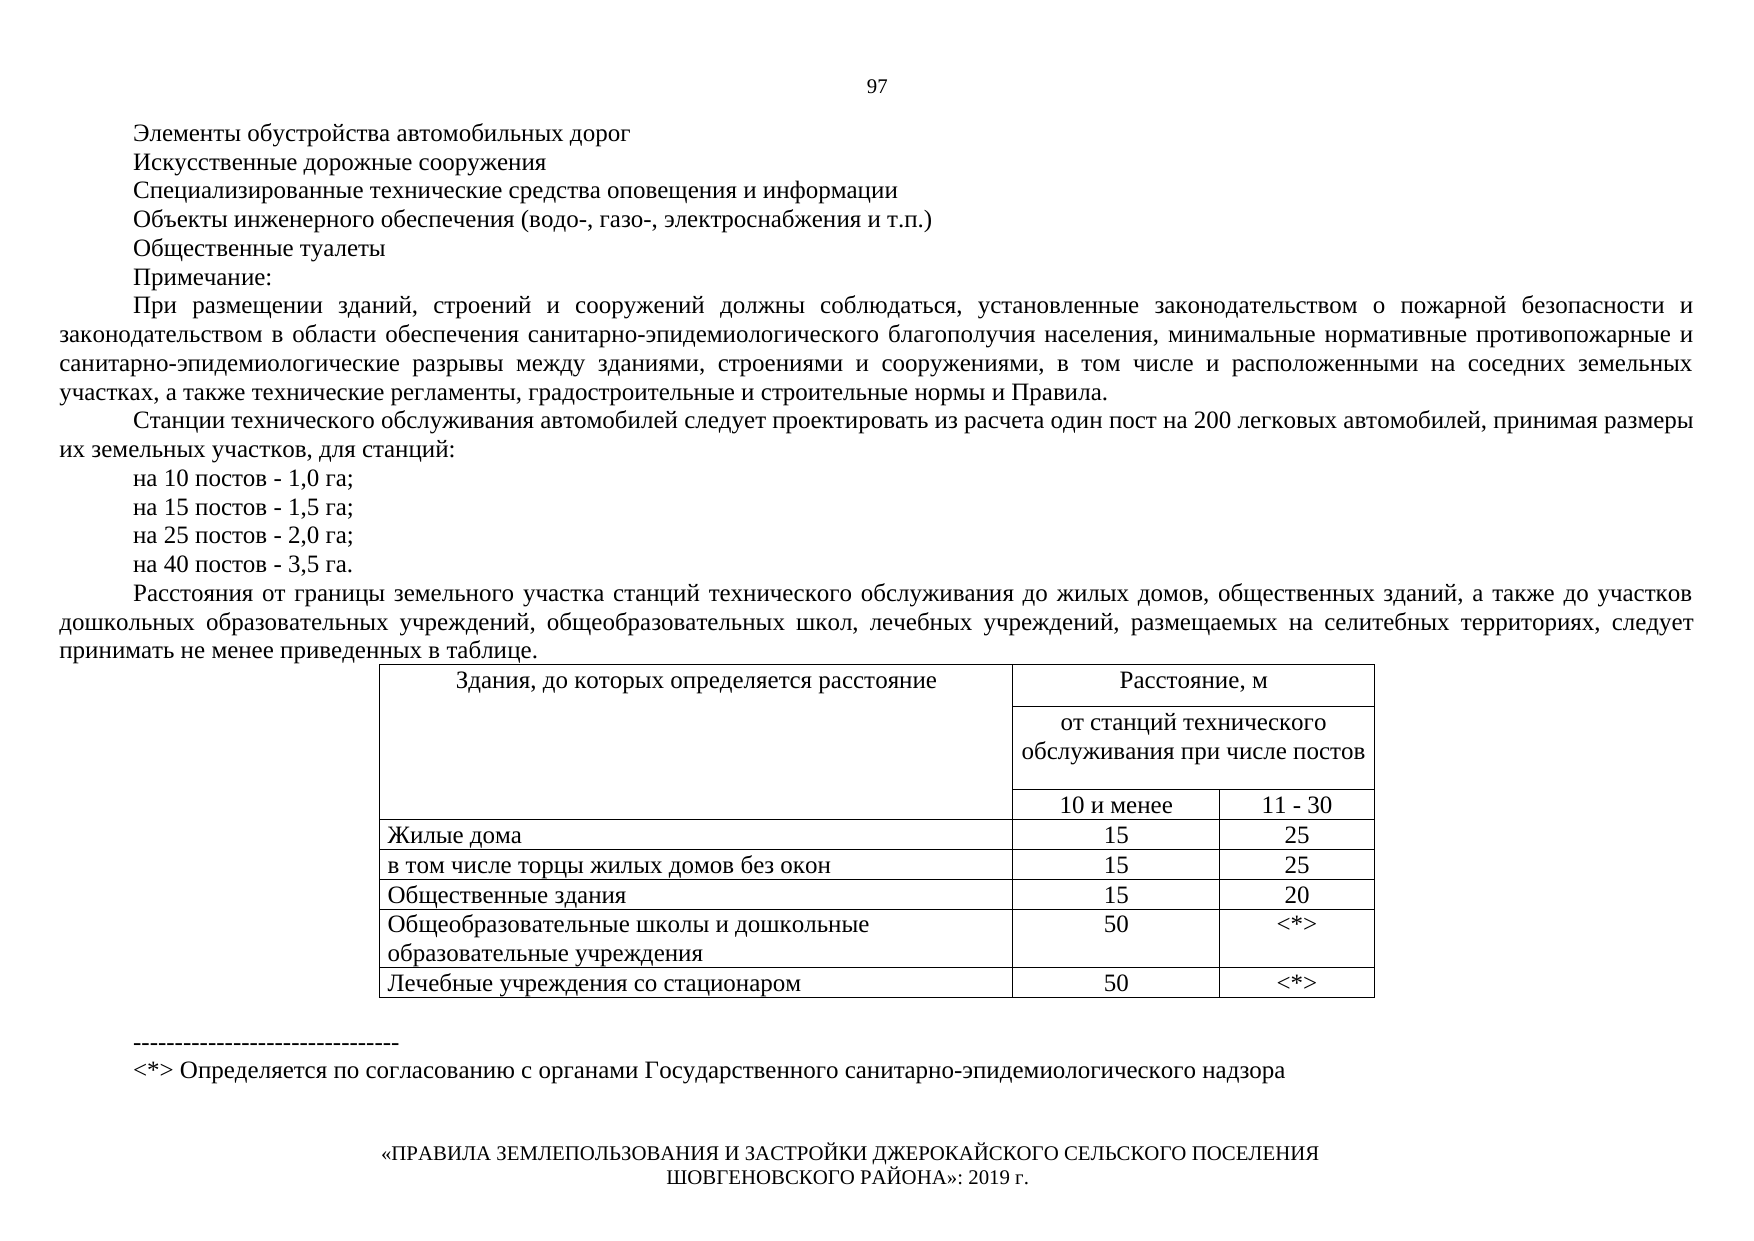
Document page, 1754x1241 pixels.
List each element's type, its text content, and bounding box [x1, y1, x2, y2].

table_cell 15 [1013, 820, 1219, 849]
table_cell 50 [1013, 910, 1219, 967]
text -------------------------------- [59, 1027, 1695, 1055]
text на 40 постов - 3,5 га. [59, 549, 1695, 578]
table_cell в том числе торцы жилых домов без окон [380, 850, 1012, 879]
text Расстояния от границы земельного участка станций технического обслуживания до жилых домов, общественных зданий, а также до участков дошкольных образовательных учреждений, общеобразовательных школ, лечебных учреждений, размещаемых на селитебных территориях, следует принимать не менее приведенных в таблице. [59, 578, 1695, 664]
table_cell <*> [1220, 968, 1374, 997]
text Искусственные дорожные сооружения [59, 147, 1695, 176]
text <*> Определяется по согласованию с органами Государственного санитарно-эпидемиологического надзора [59, 1055, 1695, 1084]
table_cell 25 [1220, 850, 1374, 879]
text на 25 постов - 2,0 га; [59, 521, 1695, 549]
text При размещении зданий, строений и сооружений должны соблюдаться, установленные законодательством о пожарной безопасности и законодательством в области обеспечения санитарно-эпидемиологического благополучия населения, минимальные нормативные противопожарные и санитарно-эпидемиологические разрывы между зданиями, строениями и сооружениями, в том числе и расположенными на соседних земельных участках, а также технические регламенты, градостроительные и строительные нормы и Правила. [59, 291, 1695, 406]
table_cell 50 [1013, 968, 1219, 997]
text Специализированные технические средства оповещения и информации [59, 176, 1695, 204]
table_cell 25 [1220, 820, 1374, 849]
text Станции технического обслуживания автомобилей следует проектировать из расчета один пост на 200 легковых автомобилей, принимая размеры их земельных участков, для станций: [59, 406, 1695, 463]
table_header Расстояние, м [1013, 665, 1374, 706]
table_cell 20 [1220, 880, 1374, 908]
table_cell 11 - 30 [1220, 790, 1374, 819]
table_cell Общеобразовательные школы и дошкольные образовательные учреждения [380, 910, 1012, 967]
text Примечание: [59, 262, 1695, 291]
table_cell Лечебные учреждения со стационаром [380, 968, 1012, 997]
text Элементы обустройства автомобильных дорог [59, 118, 1695, 147]
table_cell 15 [1013, 880, 1219, 908]
table_cell Общественные здания [380, 880, 1012, 908]
text на 15 постов - 1,5 га; [59, 492, 1695, 521]
table_cell 10 и менее [1013, 790, 1219, 819]
text Общественные туалеты [59, 233, 1695, 262]
table_cell <*> [1220, 910, 1374, 967]
text на 10 постов - 1,0 га; [59, 463, 1695, 492]
table_cell 15 [1013, 850, 1219, 879]
table_header Здания, до которых определяется расстояние [380, 665, 1012, 819]
table_cell Жилые дома [380, 820, 1012, 849]
text Объекты инженерного обеспечения (водо-, газо-, электроснабжения и т.п.) [59, 204, 1695, 233]
table_cell от станций технического обслуживания при числе постов [1013, 707, 1374, 789]
